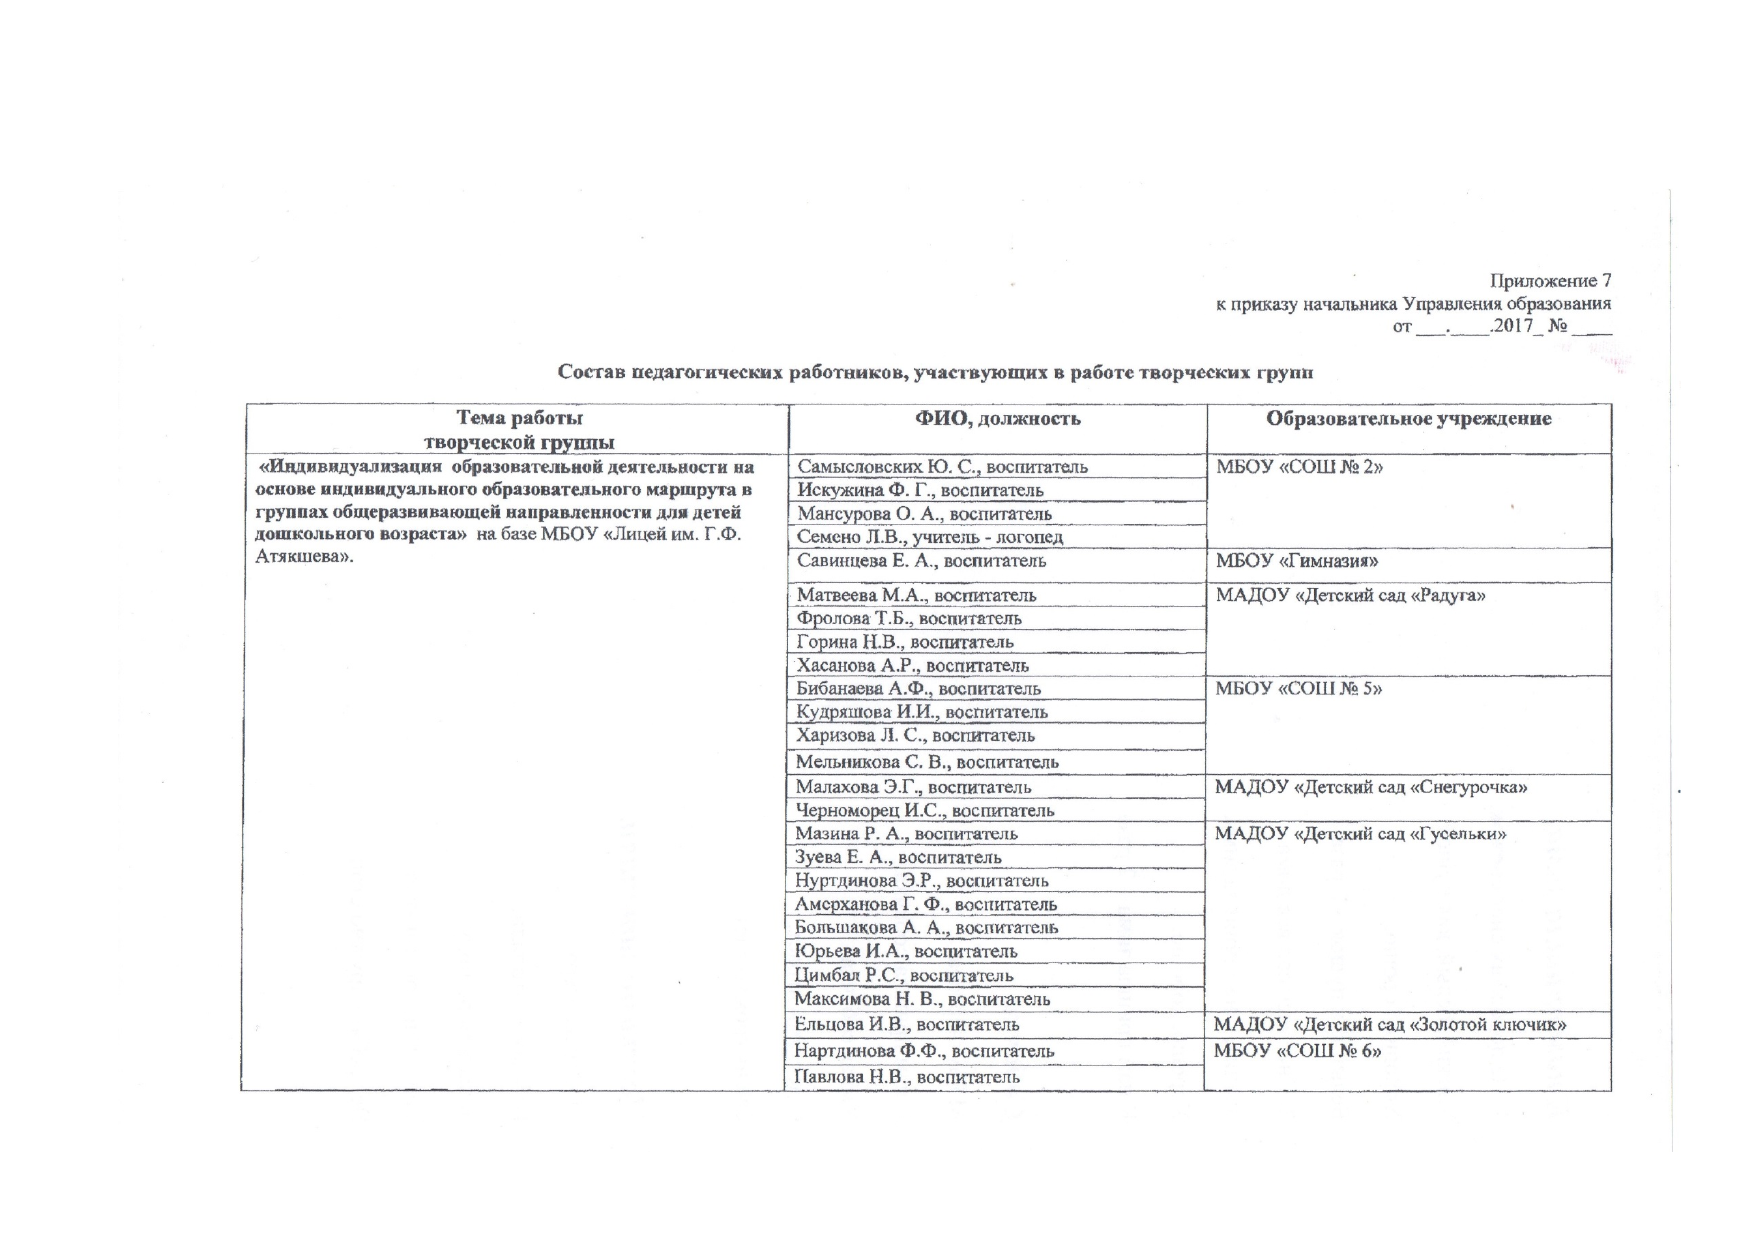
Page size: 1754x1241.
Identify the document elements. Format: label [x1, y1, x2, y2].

picture [118, 177, 1681, 1152]
